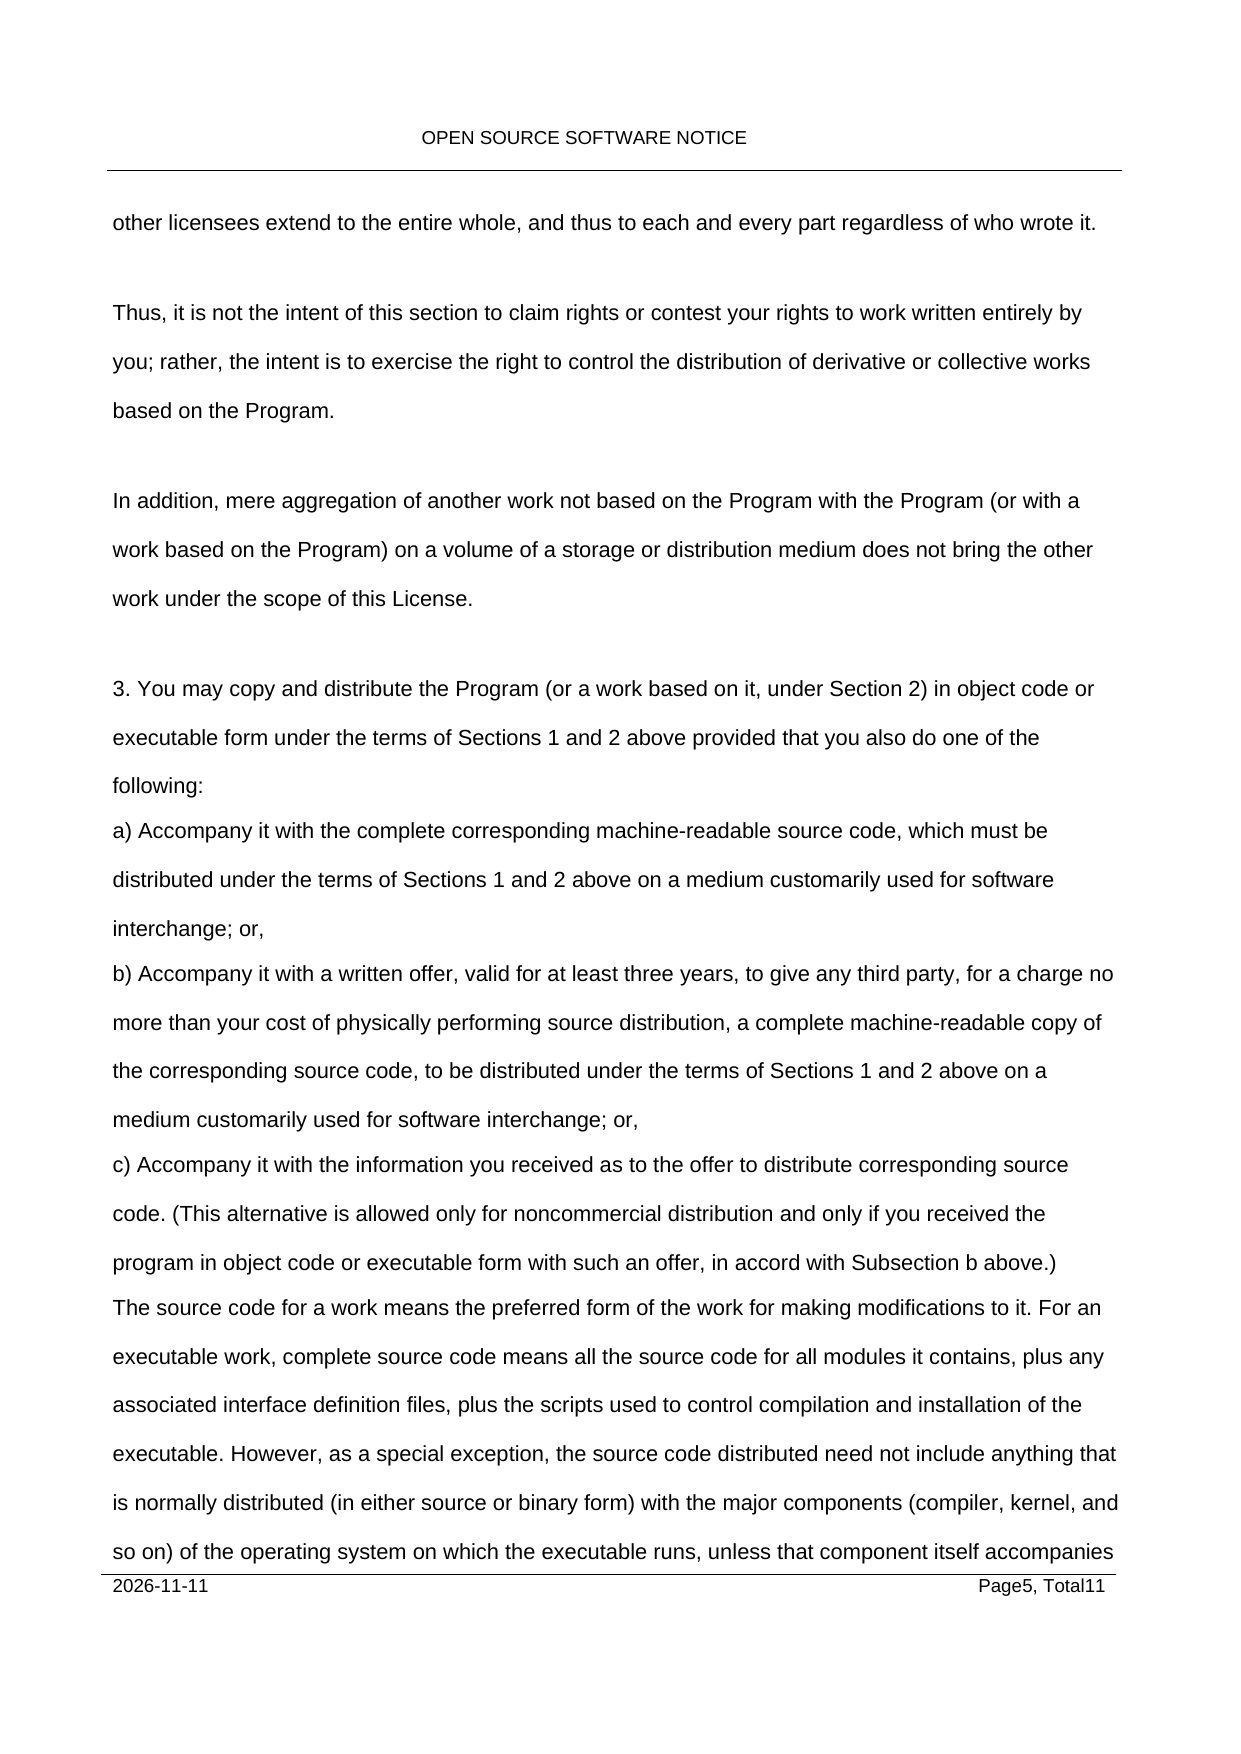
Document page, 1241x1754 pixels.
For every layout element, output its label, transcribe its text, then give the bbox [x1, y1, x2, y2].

text c) Accompany it with the information you received as to the offer to distribute corresponding source code. (This alternative is allowed only for noncommercial distribution and only if you received the program in object code or executable form with such an offer, in accord with Subsection b above.) [112, 1148, 1128, 1278]
text 3. You may copy and distribute the Program (or a work based on it, under Section 2) in object code or executable form under the terms of Sections 1 and 2 above provided that you also do one of the following: [112, 672, 1128, 802]
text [112, 1291, 1128, 1567]
text In addition, mere aggregation of another work not based on the Program with the Program (or with a work based on the Program) on a volume of a storage or distribution medium does not bring the other work under the scope of this License. [112, 484, 1128, 614]
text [112, 206, 1128, 239]
text Thus, it is not the intent of this section to claim rights or contest your rights to work written entirely by you; rather, the intent is to exercise the right to control the distribution of derivative or collective works based on the Program. [112, 297, 1128, 427]
text b) Accompany it with a written offer, valid for at least three years, to give any third party, for a charge no more than your cost of physically performing source distribution, a complete machine-readable copy of the corresponding source code, to be distributed under the terms of Sections 1 and 2 above on a medium customarily used for software interchange; or, [112, 957, 1128, 1136]
text a) Accompany it with the complete corresponding machine-readable source code, which must be distributed under the terms of Sections 1 and 2 above on a medium customarily used for software interchange; or, [112, 814, 1128, 944]
